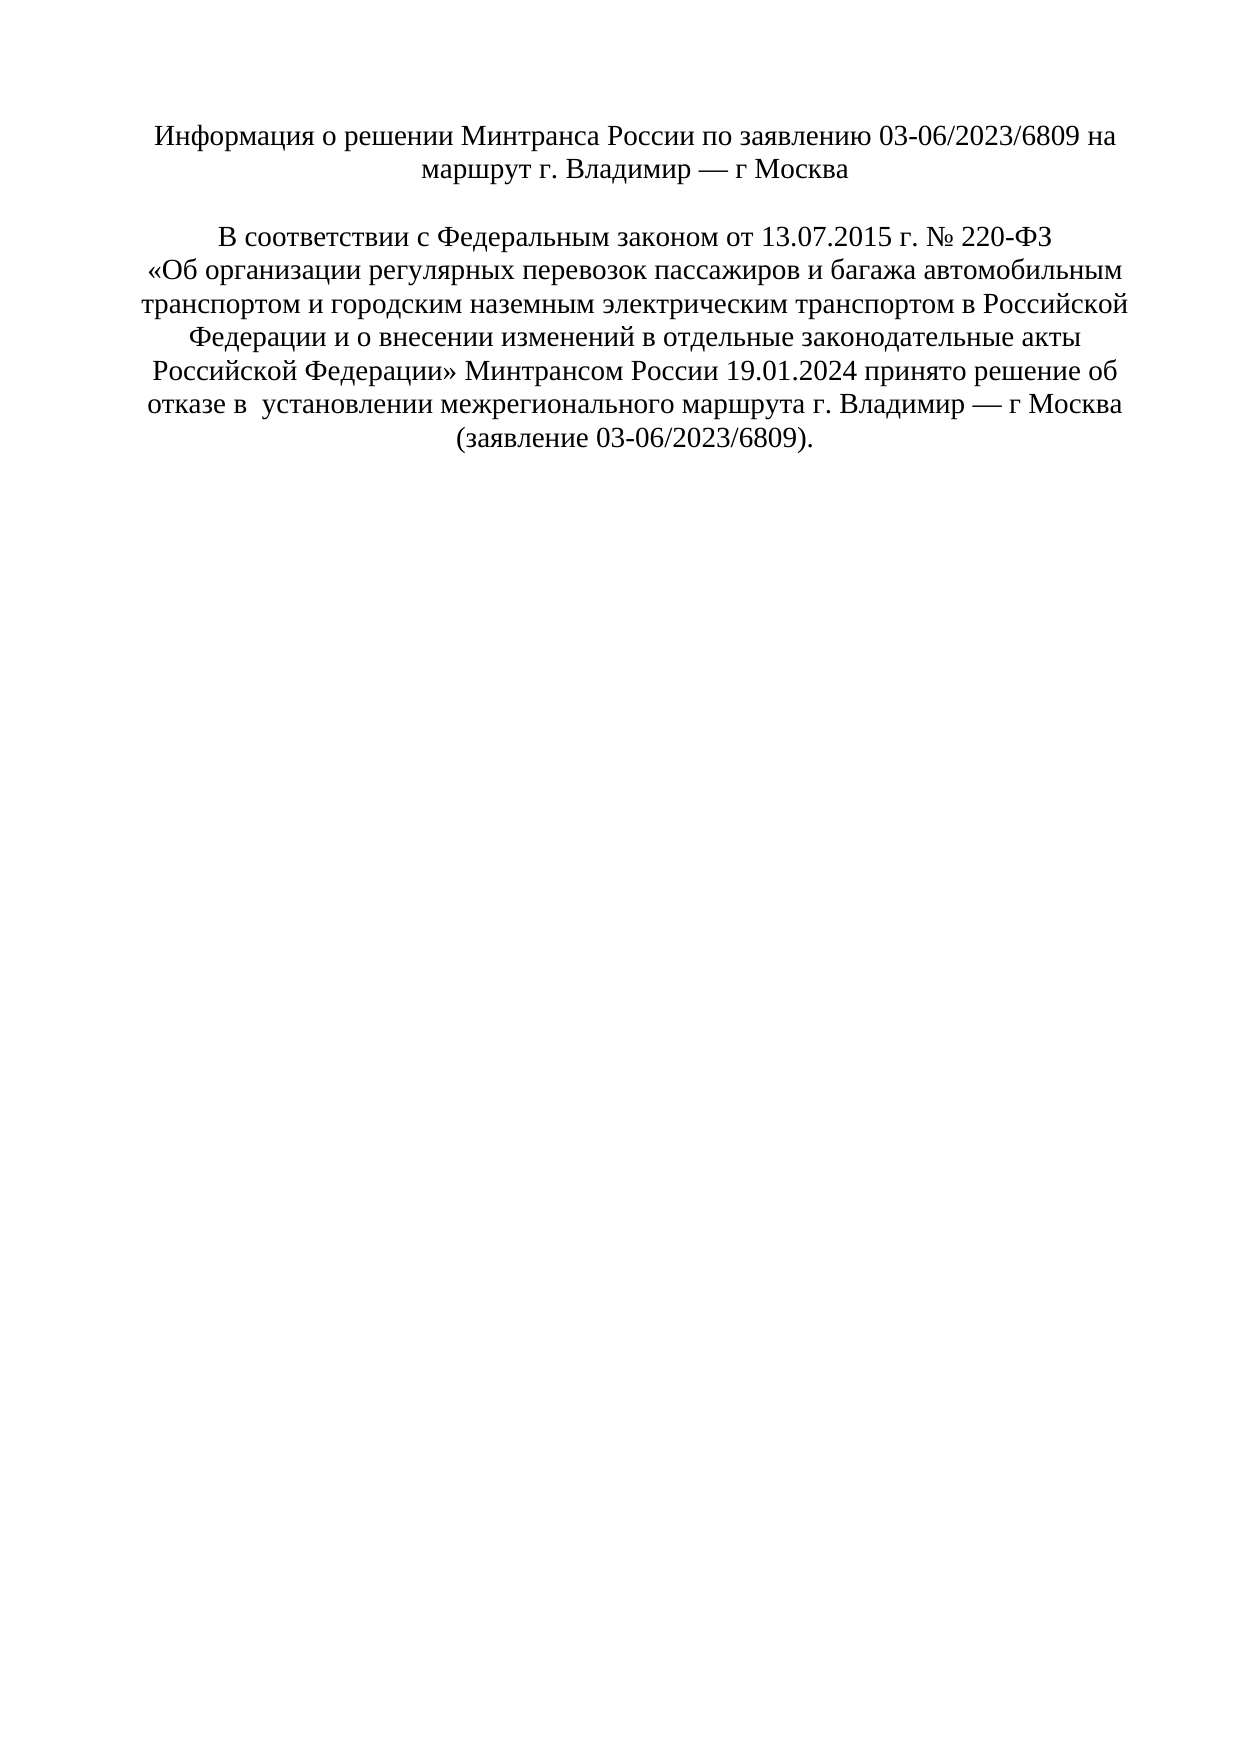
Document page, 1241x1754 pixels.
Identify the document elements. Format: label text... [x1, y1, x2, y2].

text Информация о решении Минтранса России по заявлению 03-06/2023/6809 на маршрут г. Владимир — г Москва [118, 118, 1152, 185]
text В соответствии с Федеральным законом от 13.07.2015 г. № 220-ФЗ «Об организации регулярных перевозок пассажиров и багажа автомобильным транспортом и городским наземным электрическим транспортом в Российской Федерации и о внесении изменений в отдельные законодательные акты Российской Федерации» Минтрансом России 19.01.2024 принято решение об отказе в установлении межрегионального маршрута г. Владимир — г Москва (заявление 03-06/2023/6809). [118, 219, 1152, 453]
